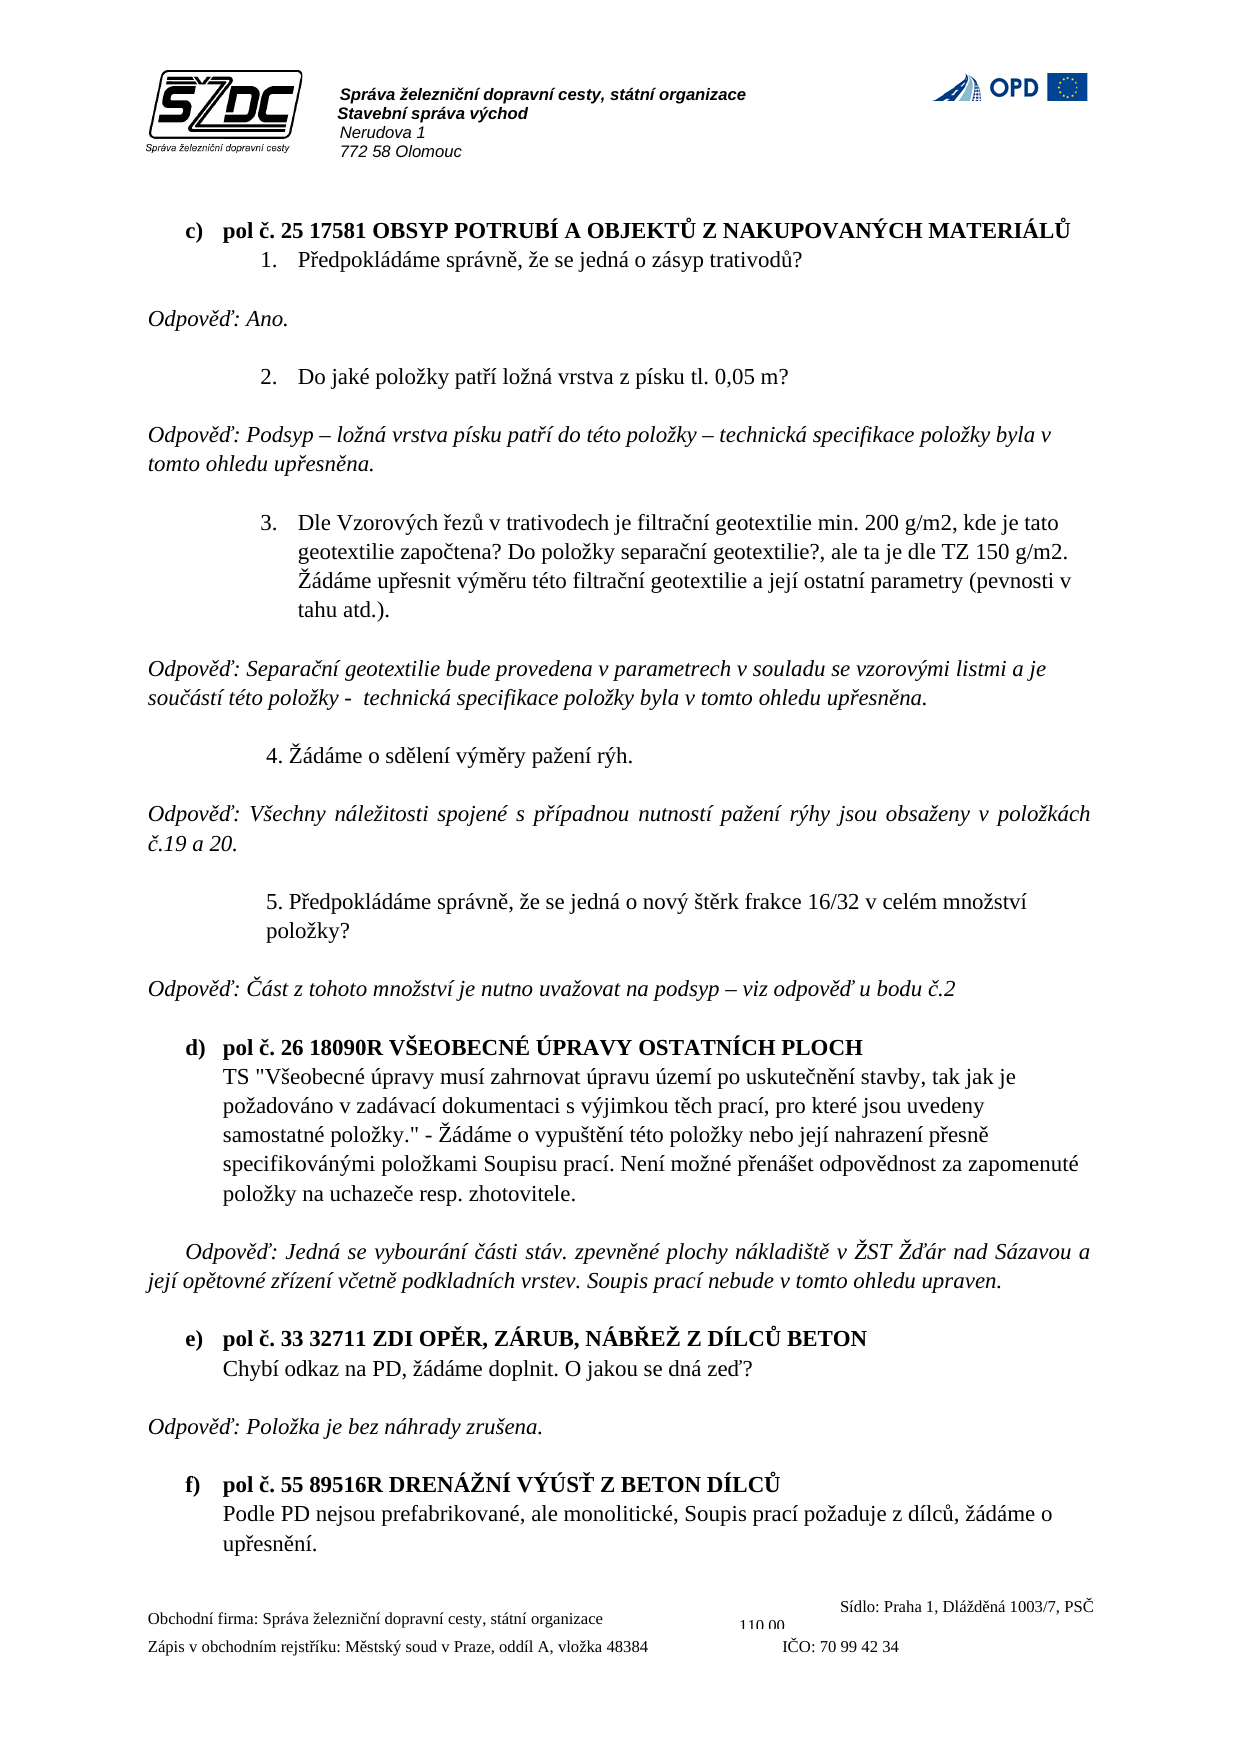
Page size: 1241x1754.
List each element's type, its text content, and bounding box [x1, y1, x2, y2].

text Odpověď: Separační geotextilie bude provedena v parametrech v souladu se vzorovými listmi a je součástí této položky - technická specifikace položky byla v tomto ohledu upřesněna. [148, 652, 1093, 710]
text TS "Všeobecné úpravy musí zahrnovat úpravu území po uskutečnění stavby, tak jak je požadováno v zadávací dokumentaci s výjimkou těch prací, pro které jsou uvedeny samostatné položky." - Žádáme o vypuštění této položky nebo její nahrazení přesně specifikovánými položkami Soupisu prací. Není možné přenášet odpovědnost za zapomenuté položky na uchazeče resp. zhotovitele. [223, 1060, 1093, 1206]
picture [145, 69, 303, 153]
text Odpověď: Položka je bez náhrady zrušena. [148, 1410, 1093, 1439]
list Do jaké položky patří ložná vrstva z písku tl. 0,05 m? [260, 360, 1093, 389]
text Podle PD nejsou prefabrikované, ale monolitické, Soupis prací požaduje z dílců, žádáme o upřesnění. [223, 1498, 1093, 1556]
list Předpokládáme správně, že se jedná o zásyp trativodů? [260, 243, 1093, 273]
text Odpověď: Jedná se vybourání části stáv. zpevněné plochy nákladiště v ŽST Žďár nad Sázavou a její opětovné zřízení včetně podkladních vrstev. Soupis prací nebude v tomto ohledu upraven. [148, 1235, 1093, 1293]
list Dle Vzorových řezů v trativodech je filtrační geotextilie min. 200 g/m2, kde je tato geotextilie započtena? Do položky separační geotextilie?, ale ta je dle TZ 150 g/m2. Žádáme upřesnit výměru této filtrační geotextilie a její ostatní parametry (pevnosti v tahu atd.). [260, 506, 1093, 623]
text Chybí odkaz na PD, žádáme doplnit. O jakou se dná zeď? [223, 1352, 1093, 1381]
text Odpověď: Všechny náležitosti spojené s případnou nutností pažení rýhy jsou obsaženy v položkách č.19 a 20. [148, 798, 1093, 856]
text Odpověď: Ano. [148, 302, 1093, 331]
list pol č. 33 32711 ZDI OPĚR, ZÁRUB, NÁBŘEŽ Z DÍLCŮ BETON [185, 1323, 1093, 1352]
picture [932, 73, 1088, 101]
text 5. Předpokládáme správně, že se jedná o nový štěrk frakce 16/32 v celém množství položky? [266, 885, 1093, 943]
list pol č. 26 18090R VŠEOBECNÉ ÚPRAVY OSTATNÍCH PLOCH [185, 1031, 1093, 1060]
text Odpověď: Část z tohoto množství je nutno uvažovat na podsyp – viz odpověď u bodu č.2 [148, 973, 1093, 1002]
text 4. Žádáme o sdělení výměry pažení rýh. [148, 739, 1093, 768]
text Odpověď: Podsyp – ložná vrstva písku patří do této položky – technická specifikace položky byla v tomto ohledu upřesněna. [148, 418, 1093, 477]
list pol č. 25 17581 OBSYP POTRUBÍ A OBJEKTŮ Z NAKUPOVANÝCH MATERIÁLŮ [185, 214, 1093, 243]
list pol č. 55 89516R DRENÁŽNÍ VÝÚSŤ Z BETON DÍLCŮ [185, 1468, 1093, 1498]
